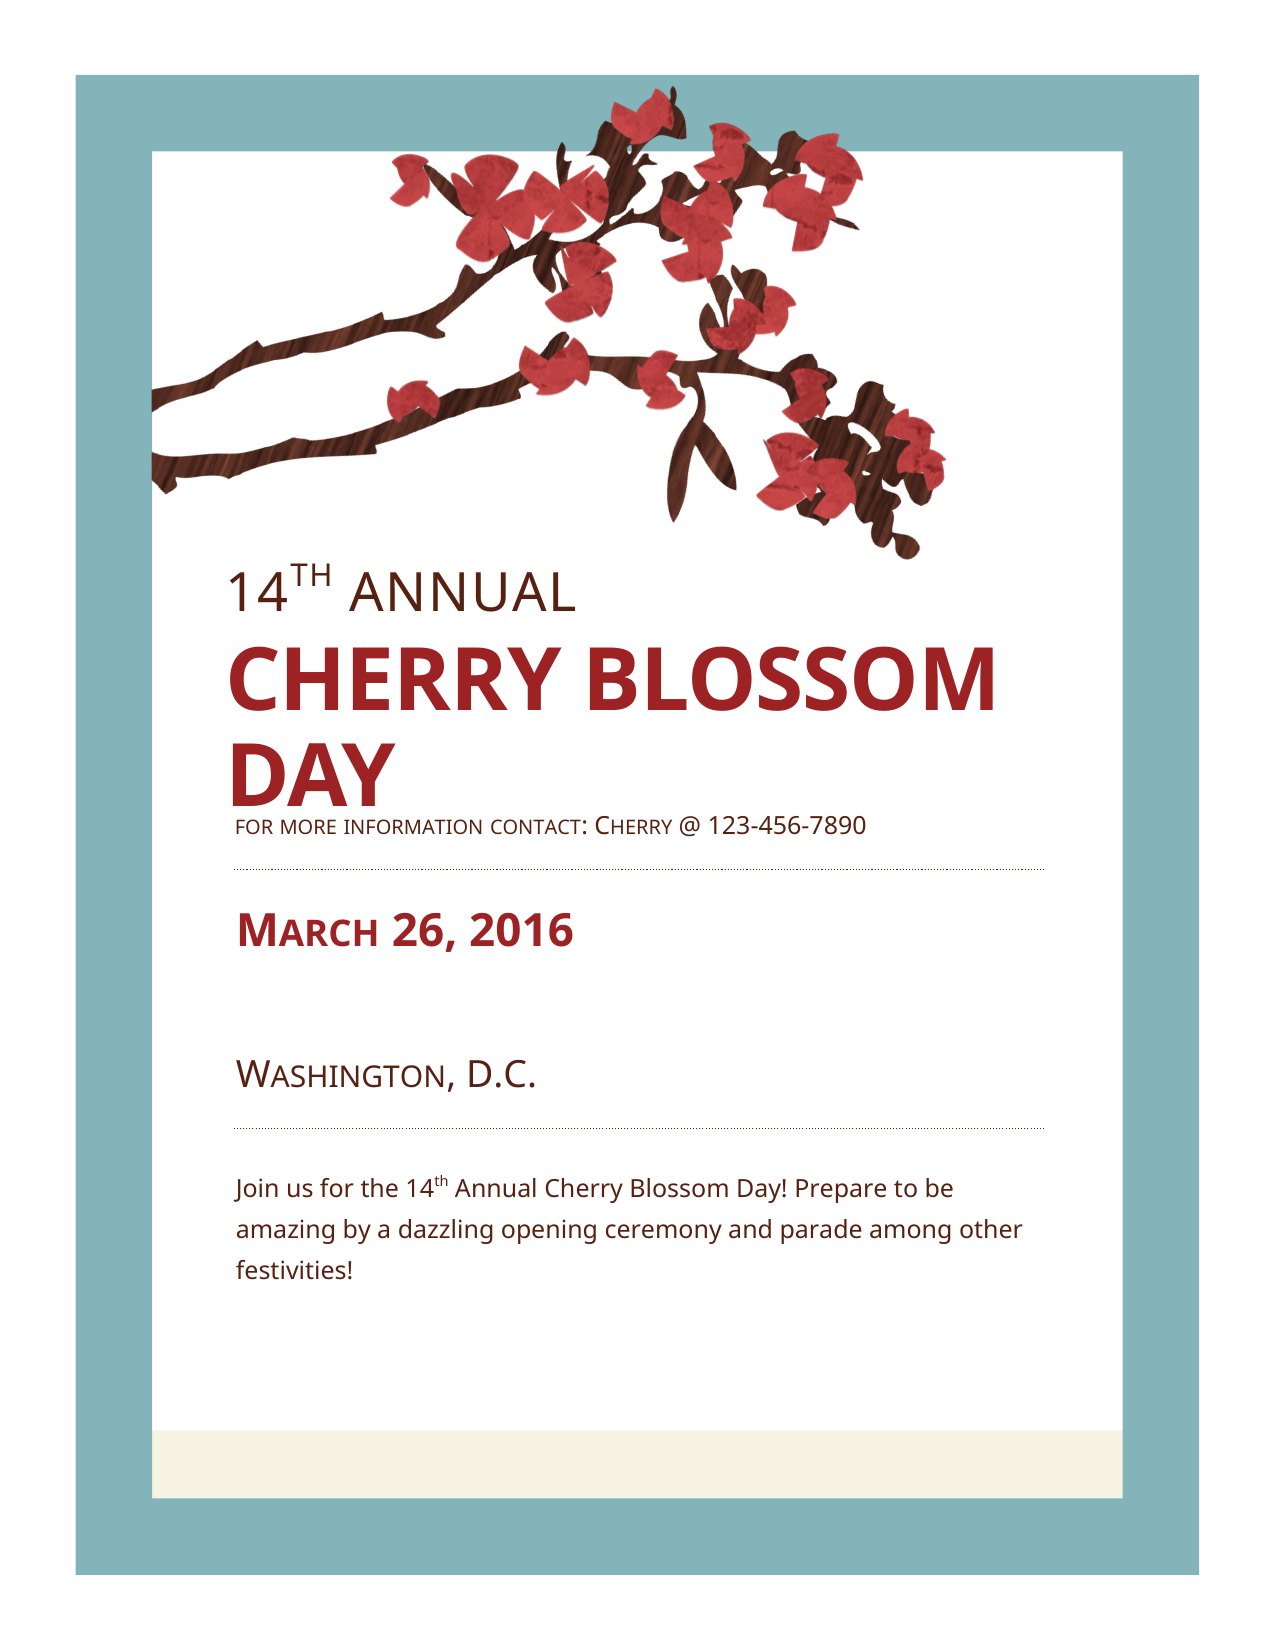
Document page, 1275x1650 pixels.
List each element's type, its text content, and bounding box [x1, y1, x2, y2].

picture [151, 76, 1049, 577]
text Join us for the 14th Annual Cherry Blossom Day! Prepare to be amazing by a dazzling opening ceremony and parade among other festivities! [236, 1171, 1039, 1286]
title Cherry Blossom Day [225, 629, 1050, 832]
subtitle 14th Annual [225, 555, 1050, 625]
text Washington, D.C. [231, 1049, 1044, 1129]
